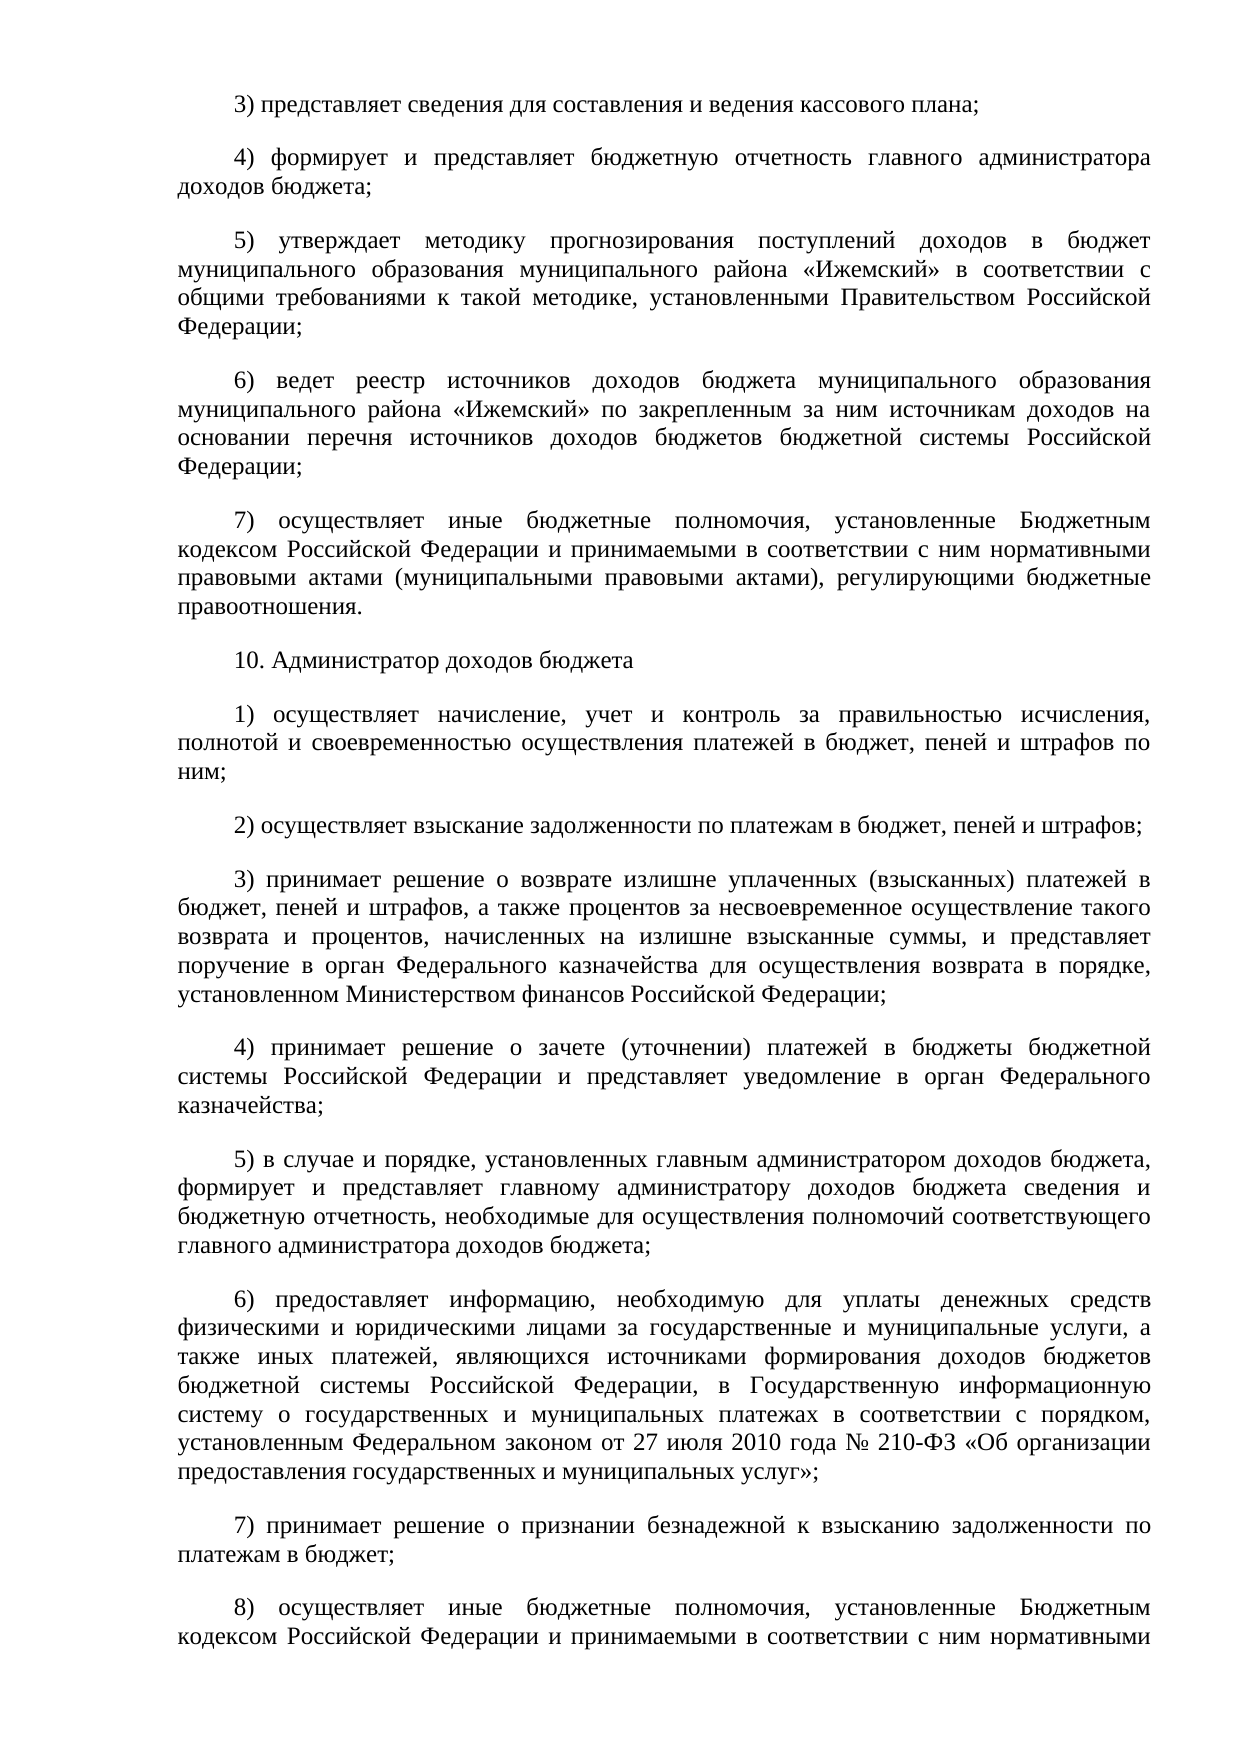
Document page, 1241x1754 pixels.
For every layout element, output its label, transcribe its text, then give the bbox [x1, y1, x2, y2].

text 5) утверждает методику прогнозирования поступлений доходов в бюджет муниципального образования муниципального района «Ижемский» в соответствии с общими требованиями к такой методике, установленными Правительством Российской Федерации; [177, 225, 1152, 340]
text 4) принимает решение о зачете (уточнении) платежей в бюджеты бюджетной системы Российской Федерации и представляет уведомление в орган Федерального казначейства; [177, 1032, 1152, 1119]
text 6) ведет реестр источников доходов бюджета муниципального образования муниципального района «Ижемский» по закрепленным за ним источникам доходов на основании перечня источников доходов бюджетов бюджетной системы Российской Федерации; [177, 365, 1152, 480]
text 2) осуществляет взыскание задолженности по платежам в бюджет, пеней и штрафов; [177, 810, 1152, 839]
text 6) предоставляет информацию, необходимую для уплаты денежных средств физическими и юридическими лицами за государственные и муниципальные услуги, а также иных платежей, являющихся источниками формирования доходов бюджетов бюджетной системы Российской Федерации, в Государственную информационную систему о государственных и муниципальных платежах в соответствии с порядком, установленным Федеральном законом от 27 июля 2010 года № 210-ФЗ «Об организации предоставления государственных и муниципальных услуг»; [177, 1284, 1152, 1485]
text 10. Администратор доходов бюджета [177, 645, 1152, 674]
text 1) осуществляет начисление, учет и контроль за правильностью исчисления, полнотой и своевременностью осуществления платежей в бюджет, пеней и штрафов по ним; [177, 699, 1152, 785]
text 3) представляет сведения для составления и ведения кассового плана; [177, 89, 1152, 117]
text 3) принимает решение о возврате излишне уплаченных (взысканных) платежей в бюджет, пеней и штрафов, а также процентов за несвоевременное осуществление такого возврата и процентов, начисленных на излишне взысканные суммы, и представляет поручение в орган Федерального казначейства для осуществления возврата в порядке, установленном Министерством финансов Российской Федерации; [177, 864, 1152, 1007]
text 5) в случае и порядке, установленных главным администратором доходов бюджета, формирует и представляет главному администратору доходов бюджета сведения и бюджетную отчетность, необходимые для осуществления полномочий соответствующего главного администратора доходов бюджета; [177, 1144, 1152, 1259]
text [177, 1592, 1152, 1650]
text 7) осуществляет иные бюджетные полномочия, установленные Бюджетным кодексом Российской Федерации и принимаемыми в соответствии с ним нормативными правовыми актами (муниципальными правовыми актами), регулирующими бюджетные правоотношения. [177, 505, 1152, 620]
text 7) принимает решение о признании безнадежной к взысканию задолженности по платежам в бюджет; [177, 1510, 1152, 1567]
text 4) формирует и представляет бюджетную отчетность главного администратора доходов бюджета; [177, 142, 1152, 200]
